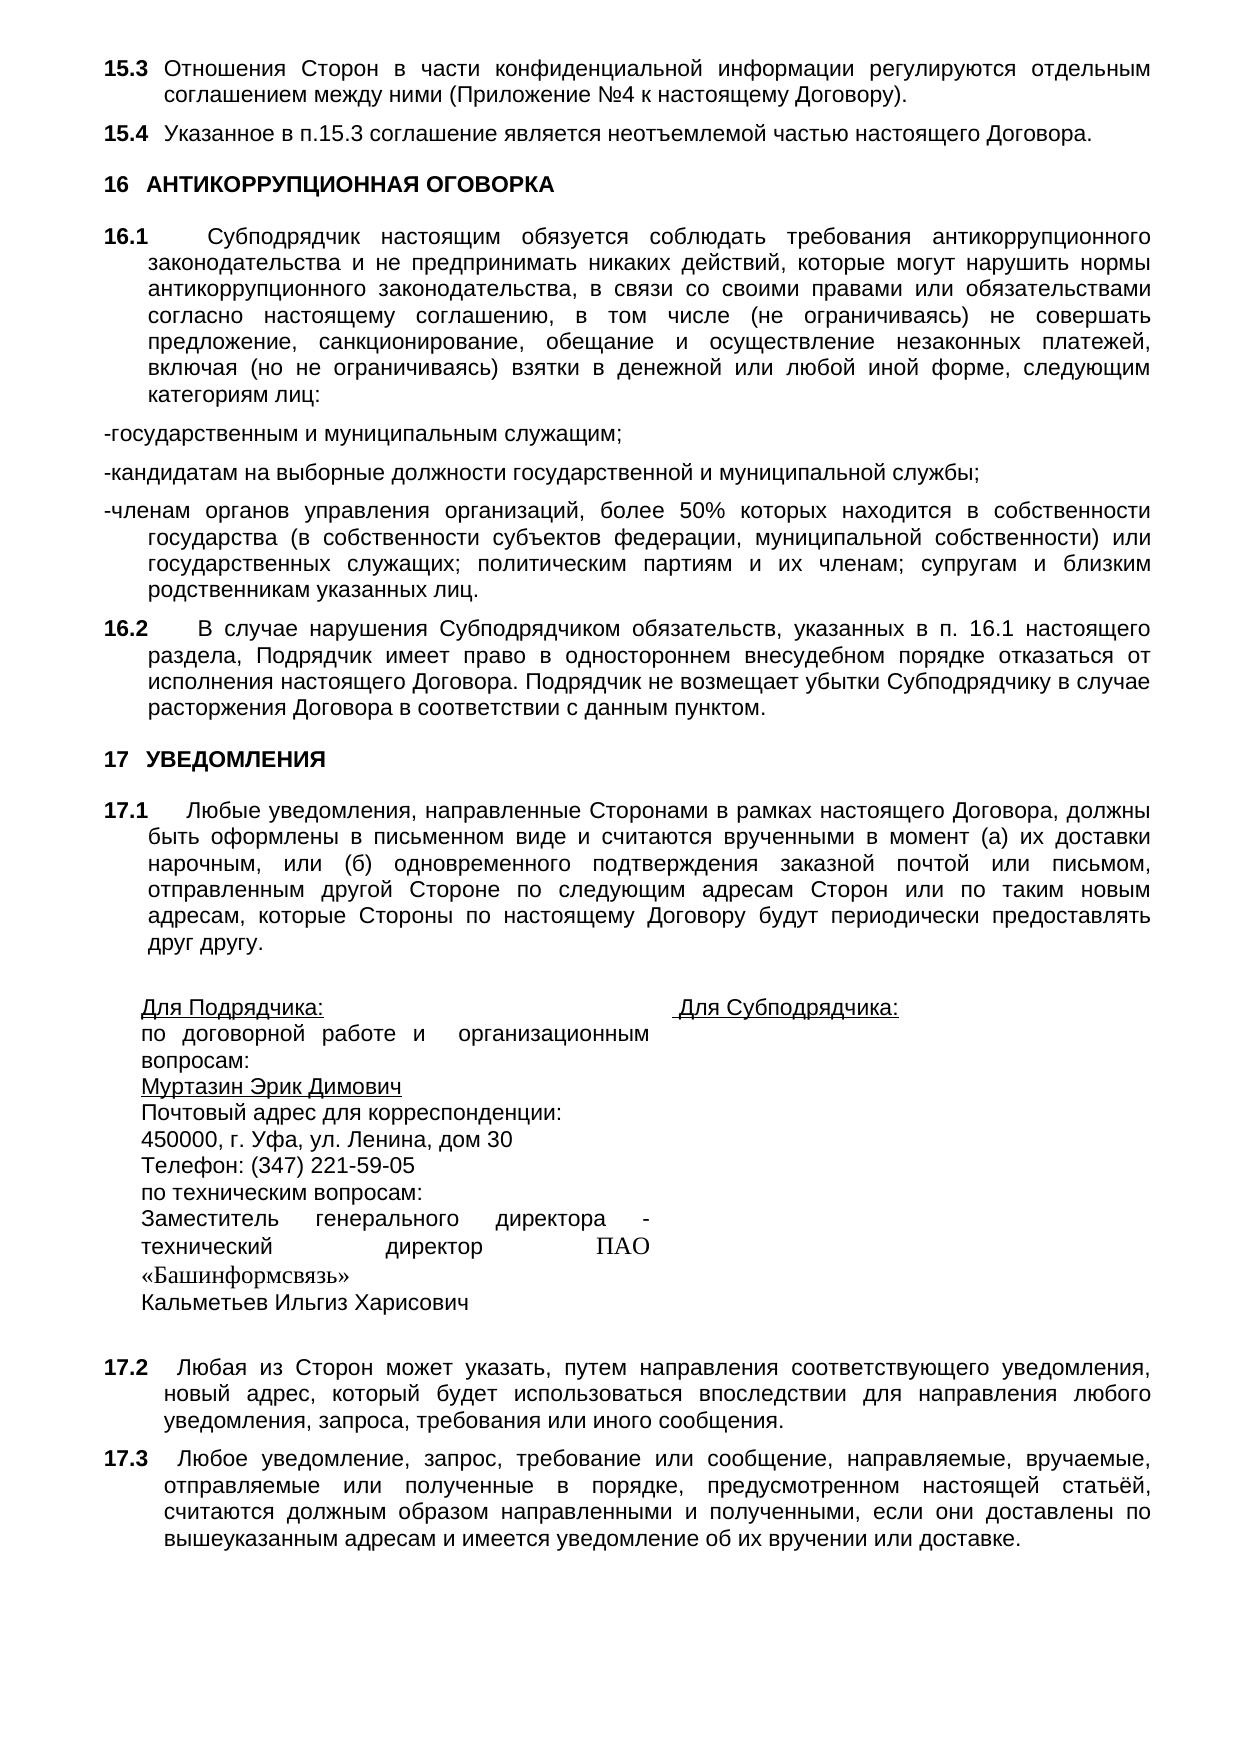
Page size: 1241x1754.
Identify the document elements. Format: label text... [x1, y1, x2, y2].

subtitle АНТИКОРРУПЦИОННАЯ ОГОВОРКА [103, 171, 1152, 198]
subtitle Любое уведомление, запрос, требование или сообщение, направляемые, вручаемые, отправляемые или полученные в порядке, предусмотренном настоящей статьёй, считаются должным образом направленными и полученными, если они доставлены по вышеуказанным адресам и имеется уведомление об их вручении или доставке. [103, 1445, 1152, 1551]
subtitle -государственным и муниципальным служащим; [103, 419, 1152, 446]
subtitle УВЕДОМЛЕНИЯ [103, 746, 1152, 772]
subtitle В случае нарушения Субподрядчиком обязательств, указанных в п. 16.1 настоящего раздела, Подрядчик имеет право в одностороннем внесудебном порядке отказаться от исполнения настоящего Договора. Подрядчик не возмещает убытки Субподрядчику в случае расторжения Договора в соответствии с данным пунктом. [103, 615, 1152, 721]
subtitle Отношения Сторон в части конфиденциальной информации регулируются отдельным соглашением между ними (Приложение №4 к настоящему Договору). [103, 55, 1152, 107]
subtitle -кандидатам на выборные должности государственной и муниципальной службы; [103, 458, 1152, 485]
subtitle Любые уведомления, направленные Сторонами в рамках настоящего Договора, должны быть оформлены в письменном виде и считаются врученными в момент (а) их доставки нарочным, или (б) одновременного подтверждения заказной почтой или письмом, отправленным другой Стороне по следующим адресам Сторон или по таким новым адресам, которые Стороны по настоящему Договору будут периодически предоставлять друг другу. [103, 797, 1152, 955]
table_header Для Субподрядчика: [661, 994, 1178, 1315]
subtitle Указанное в п.15.3 соглашение является неотъемлемой частью настоящего Договора. [103, 120, 1152, 146]
subtitle -членам органов управления организаций, более 50% которых находится в собственности государства (в собственности субъектов федерации, муниципальной собственности) или государственных служащих; политическим партиям и их членам; супругам и близким родственникам указанных лиц. [103, 497, 1152, 603]
subtitle Любая из Сторон может указать, путем направления соответствующего уведомления, новый адрес, который будет использоваться впоследствии для направления любого уведомления, запроса, требования или иного сообщения. [103, 1354, 1152, 1433]
table_header Для Подрядчика: по договорной работе и организационным вопросам: Муртазин Эрик Димович Почтовый адрес для корреспонденции: 450000, г. Уфа, ул. Ленина, дом 30 Телефон: (347) 221-59-05 по техническим вопросам: Заместитель генерального директора - технический директор ПАО «Башинформсвязь» Кальметьев Ильгиз Харисович [130, 994, 661, 1315]
subtitle Субподрядчик настоящим обязуется соблюдать требования антикоррупционного законодательства и не предпринимать никаких действий, которые могут нарушить нормы антикоррупционного законодательства, в связи со своими правами или обязательствами согласно настоящему соглашению, в том числе (не ограничиваясь) не совершать предложение, санкционирование, обещание и осуществление незаконных платежей, включая (но не ограничиваясь) взятки в денежной или любой иной форме, следующим категориям лиц: [103, 223, 1152, 407]
